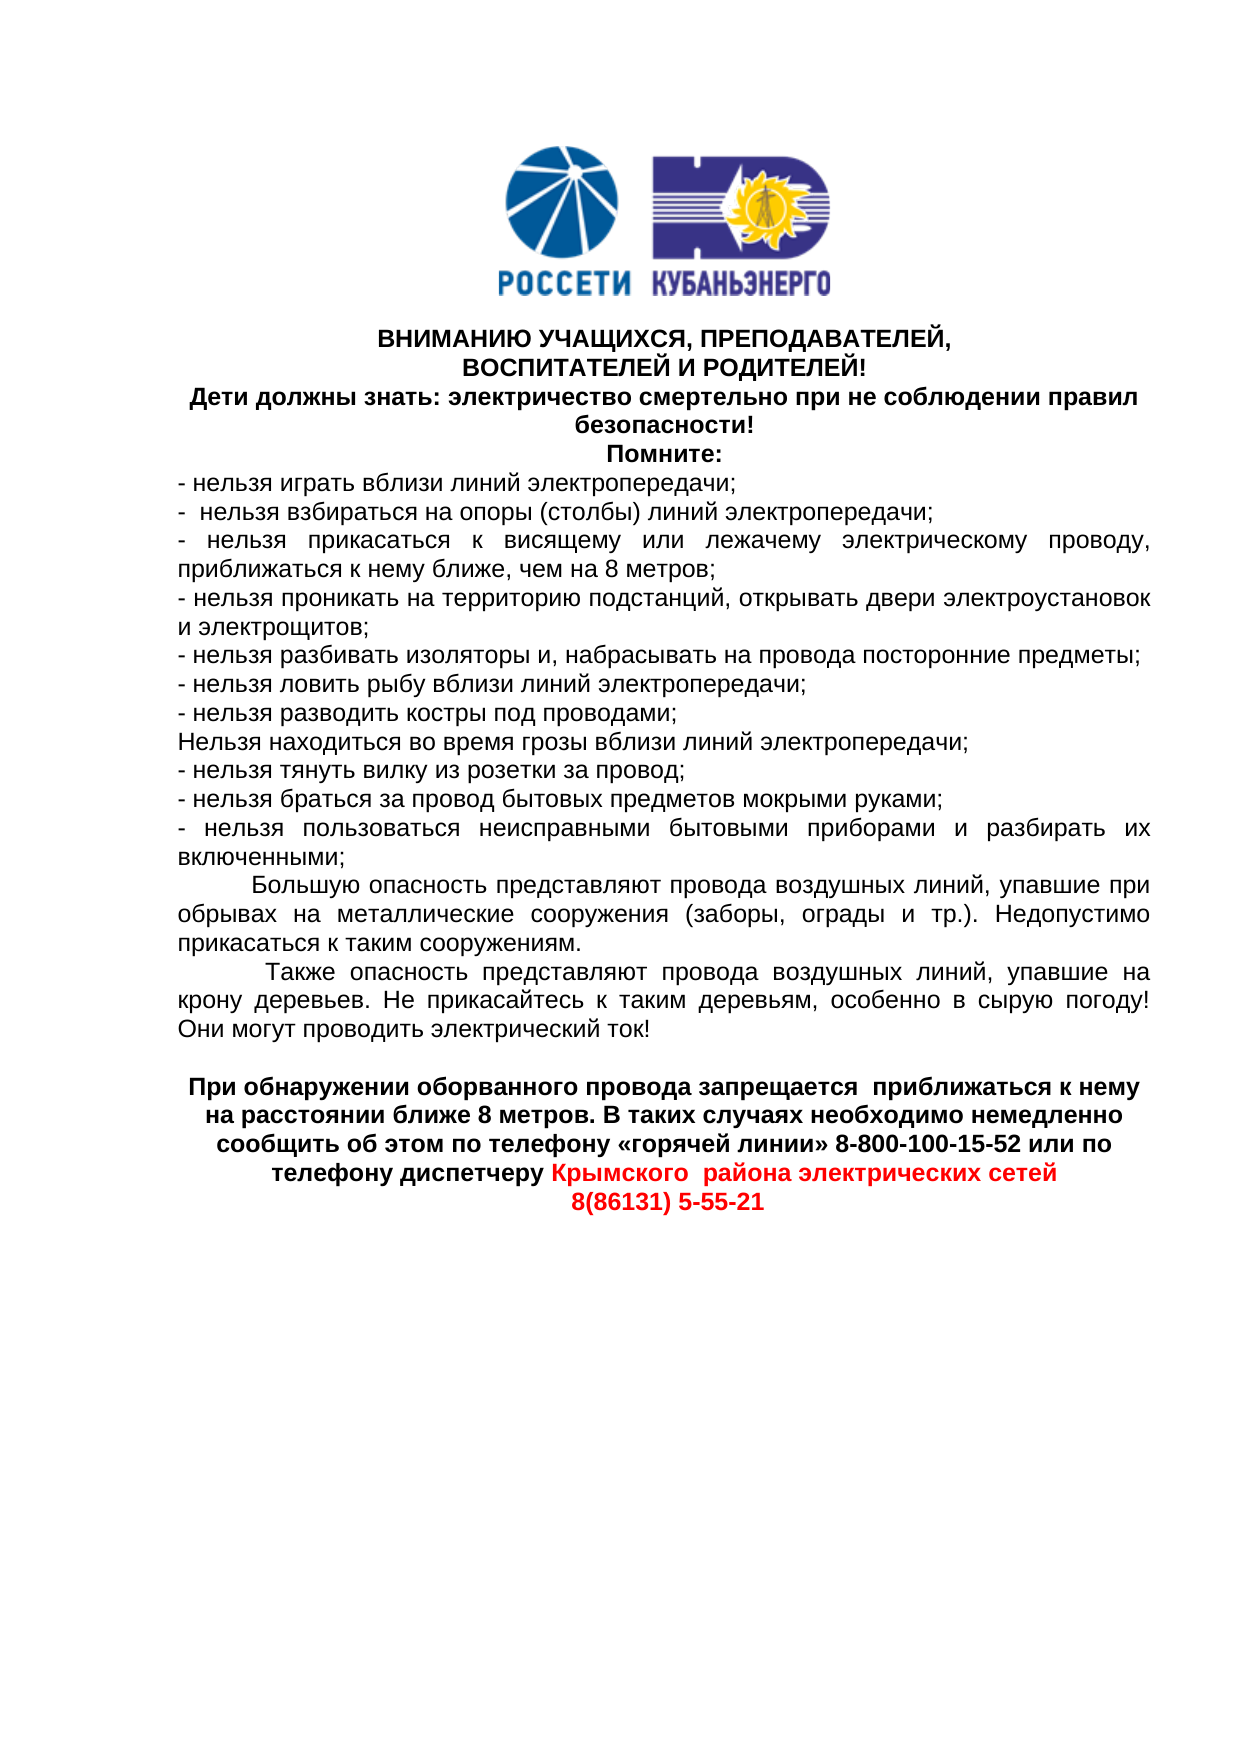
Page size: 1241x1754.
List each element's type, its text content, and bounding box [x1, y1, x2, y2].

text - нельзя проникать на территорию подстанций, открывать двери электроустановок и электрощитов; [177, 583, 1152, 640]
text ВОСПИТАТЕЛЕЙ И РОДИТЕЛЕЙ! [177, 353, 1152, 382]
text ВНИМАНИЮ УЧАЩИХСЯ, ПРЕПОДАВАТЕЛЕЙ, [177, 324, 1152, 353]
text - нельзя пользоваться неисправными бытовыми приборами и разбирать их включенными; [177, 813, 1152, 870]
text 8(86131) 5-55-21 [177, 1187, 1152, 1215]
text - нельзя разводить костры под проводами; [177, 698, 1152, 727]
text - нельзя тянуть вилку из розетки за провод; [177, 755, 1152, 784]
text Также опасность представляют провода воздушных линий, упавшие на крону деревьев. Не прикасайтесь к таким деревьям, особенно в сырую погоду! Они могут проводить электрический ток! [177, 957, 1152, 1043]
text При обнаружении оборванного провода запрещается приближаться к нему на расстоянии ближе 8 метров. В таких случаях необходимо немедленно сообщить об этом по телефону «горячей линии» 8-800-100-15-52 или по телефону диспетчеру Крымского района электрических сетей [177, 1072, 1152, 1187]
text Большую опасность представляют провода воздушных линий, упавшие при обрывах на металлические сооружения (заборы, ограды и тр.). Недопустимо прикасаться к таким сооружениям. [177, 870, 1152, 957]
text - нельзя ловить рыбу вблизи линий электропередачи; [177, 669, 1152, 698]
text - нельзя взбираться на опоры (столбы) линий электропередачи; [177, 497, 1152, 525]
text - нельзя разбивать изоляторы и, набрасывать на провода посторонние предметы; [177, 640, 1152, 669]
text Помните: [177, 439, 1152, 468]
text - нельзя играть вблизи линий электропередачи; [177, 468, 1152, 497]
text - нельзя браться за провод бытовых предметов мокрыми руками; [177, 784, 1152, 813]
text Дети должны знать: электричество смертельно при не соблюдении правил безопасности! [177, 382, 1152, 439]
text - нельзя прикасаться к висящему или лежачему электрическому проводу, приближаться к нему ближе, чем на 8 метров; [177, 525, 1152, 583]
picture [498, 146, 830, 296]
text Нельзя находиться во время грозы вблизи линий электропередачи; [177, 727, 1152, 755]
